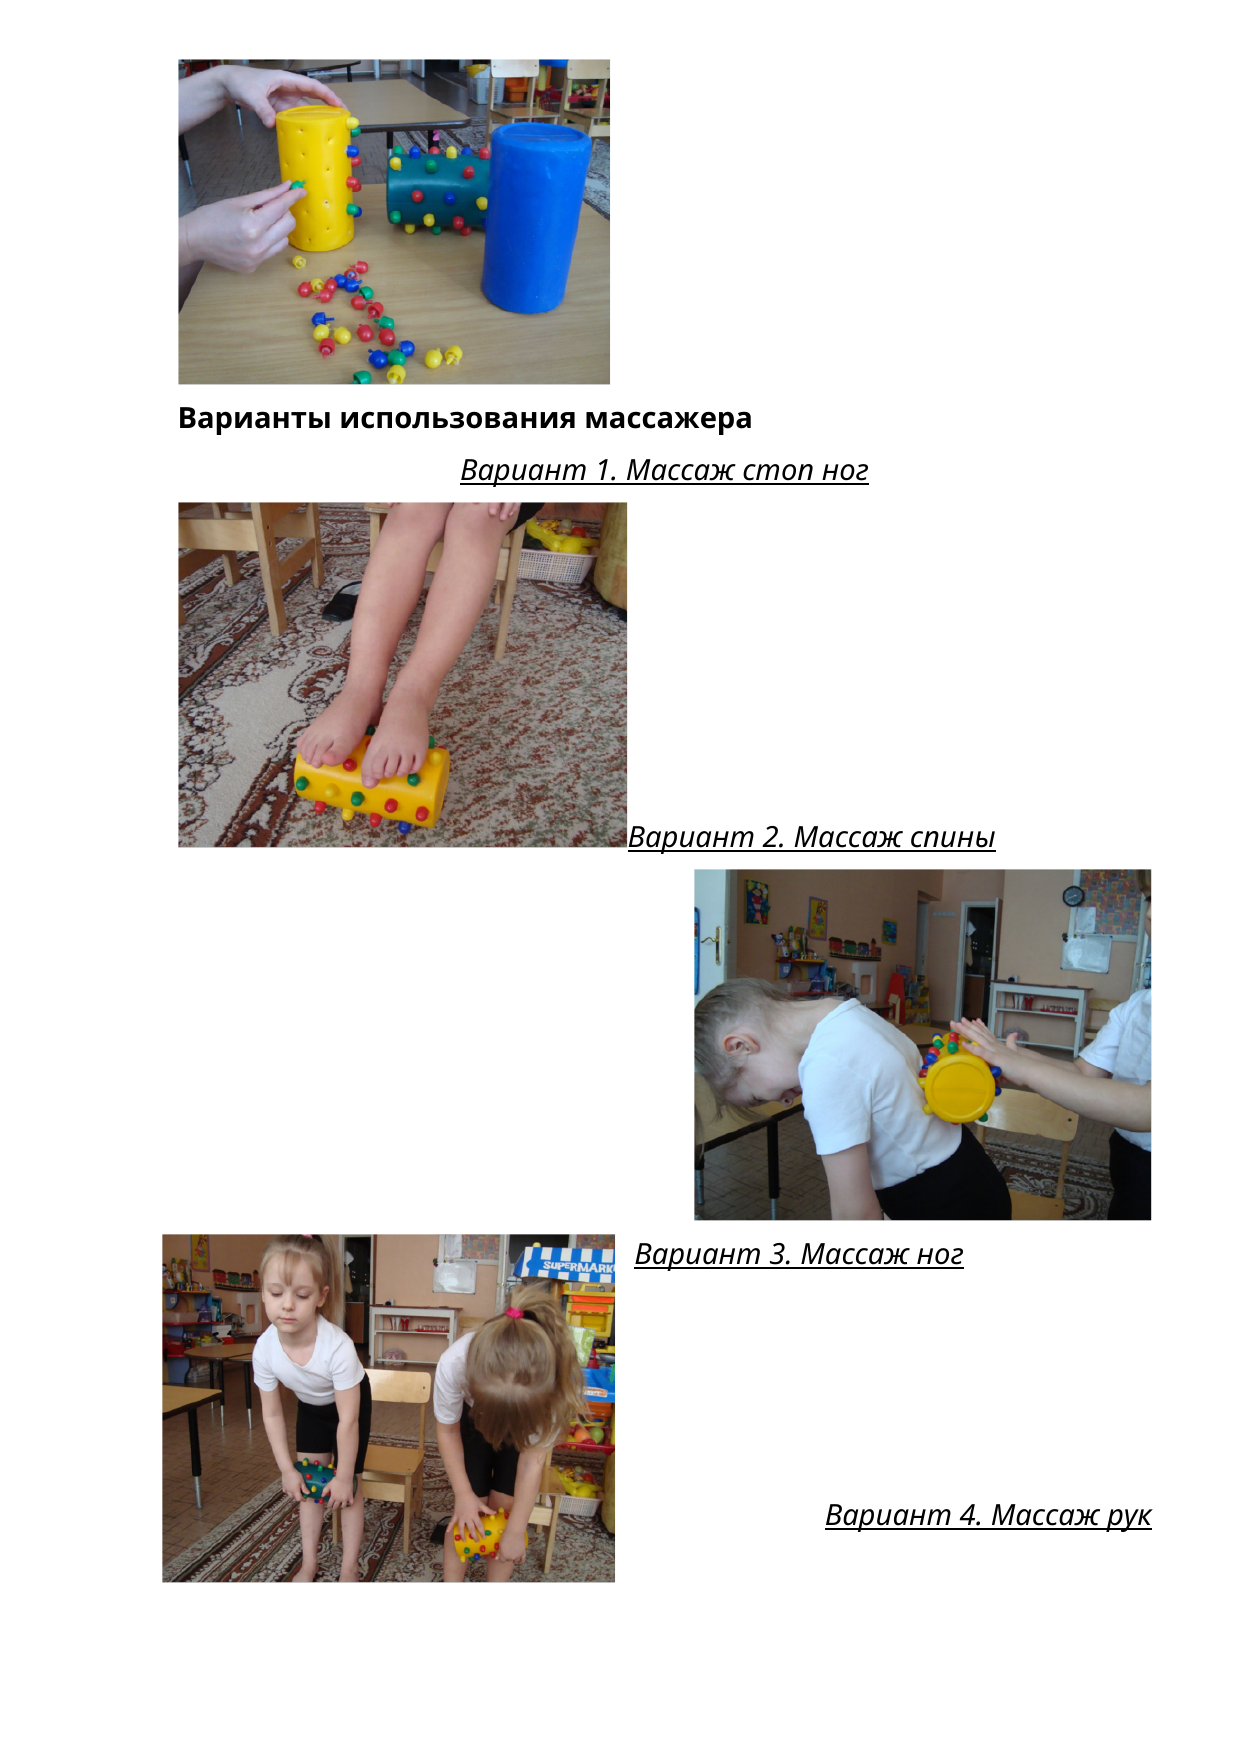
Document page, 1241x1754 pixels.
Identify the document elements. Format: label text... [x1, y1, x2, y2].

picture [162, 1233, 616, 1583]
picture [177, 501, 628, 848]
text Вариант 4. Массаж рук [616, 1494, 1152, 1534]
picture [177, 59, 611, 385]
text Варианты использования массажера [177, 397, 1152, 437]
picture [693, 868, 1152, 1221]
text Вариант 3. Массаж ног [616, 1233, 1152, 1273]
text Вариант 1. Массаж стоп ног [177, 449, 1152, 489]
